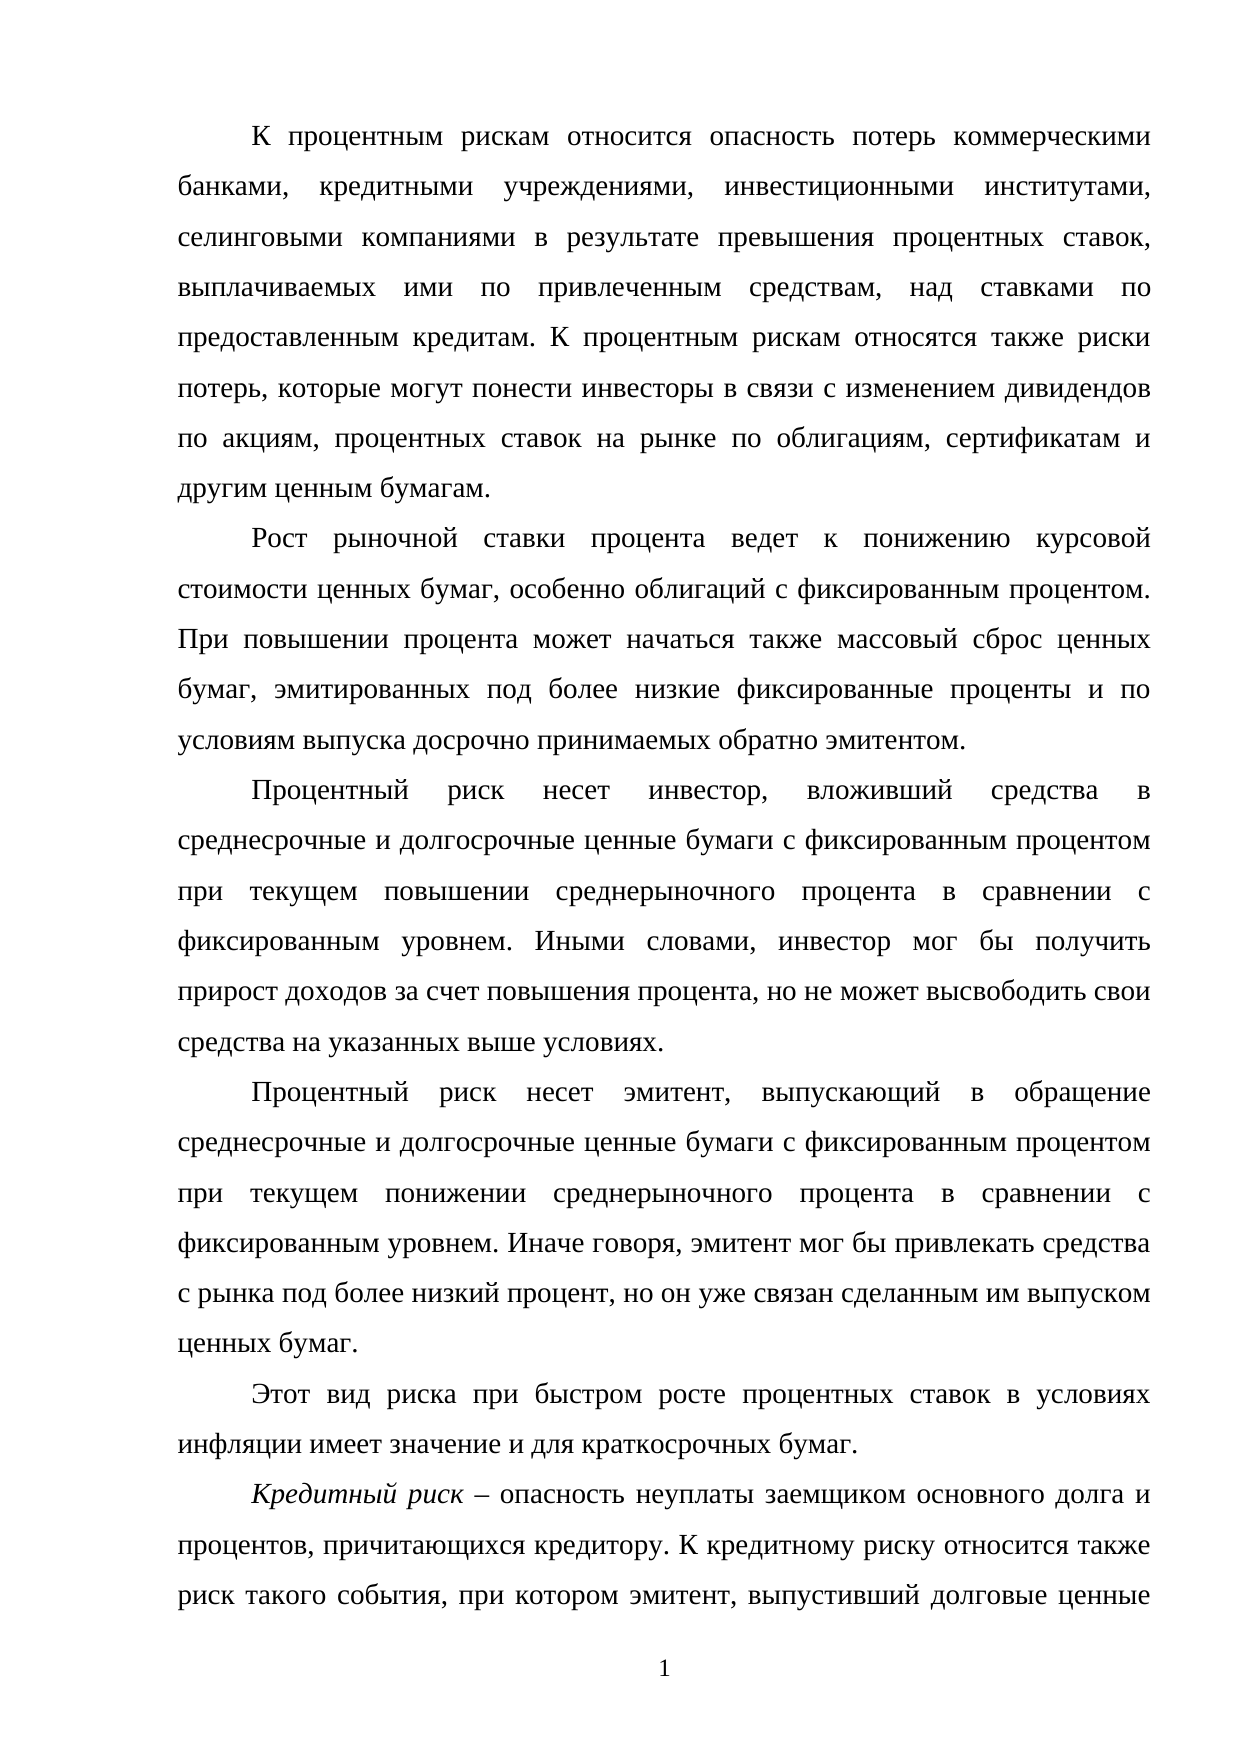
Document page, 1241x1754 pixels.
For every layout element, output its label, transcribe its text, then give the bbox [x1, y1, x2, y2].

text Этот вид риска при быстром росте процентных ставок в условиях инфляции имеет значение и для краткосрочных бумаг. [177, 1376, 1152, 1460]
text Процентный риск несет эмитент, выпускающий в обращение среднесрочные и долгосрочные ценные бумаги с фиксированным процентом при текущем понижении среднерыночного процента в сравнении с фиксированным уровнем. Иначе говоря, эмитент мог бы привлекать средства с рынка под более низкий процент, но он уже связан сделанным им выпуском ценных бумаг. [177, 1074, 1152, 1359]
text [177, 1477, 1152, 1611]
text Рост рыночной ставки процента ведет к понижению курсовой стоимости ценных бумаг, особенно облигаций с фиксированным процентом. При повышении процента может начаться также массовый сброс ценных бумаг, эмитированных под более низкие фиксированные проценты и по условиям выпуска досрочно принимаемых обратно эмитентом. [177, 521, 1152, 755]
text Процентный риск несет инвестор, вложивший средства в среднесрочные и долгосрочные ценные бумаги с фиксированным процентом при текущем повышении среднерыночного процента в сравнении с фиксированным уровнем. Иными словами, инвестор мог бы получить прирост доходов за счет повышения процента, но не может высвободить свои средства на указанных выше условиях. [177, 772, 1152, 1057]
text К процентным рискам относится опасность потерь коммерческими банками, кредитными учреждениями, инвестиционными институтами, селинговыми компаниями в результате превышения процентных ставок, выплачиваемых ими по привлеченным средствам, над ставками по предоставленным кредитам. К процентным рискам относятся также риски потерь, которые могут понести инвесторы в связи с изменением дивидендов по акциям, процентных ставок на рынке по облигациям, сертификатам и другим ценным бумагам. [177, 118, 1152, 504]
